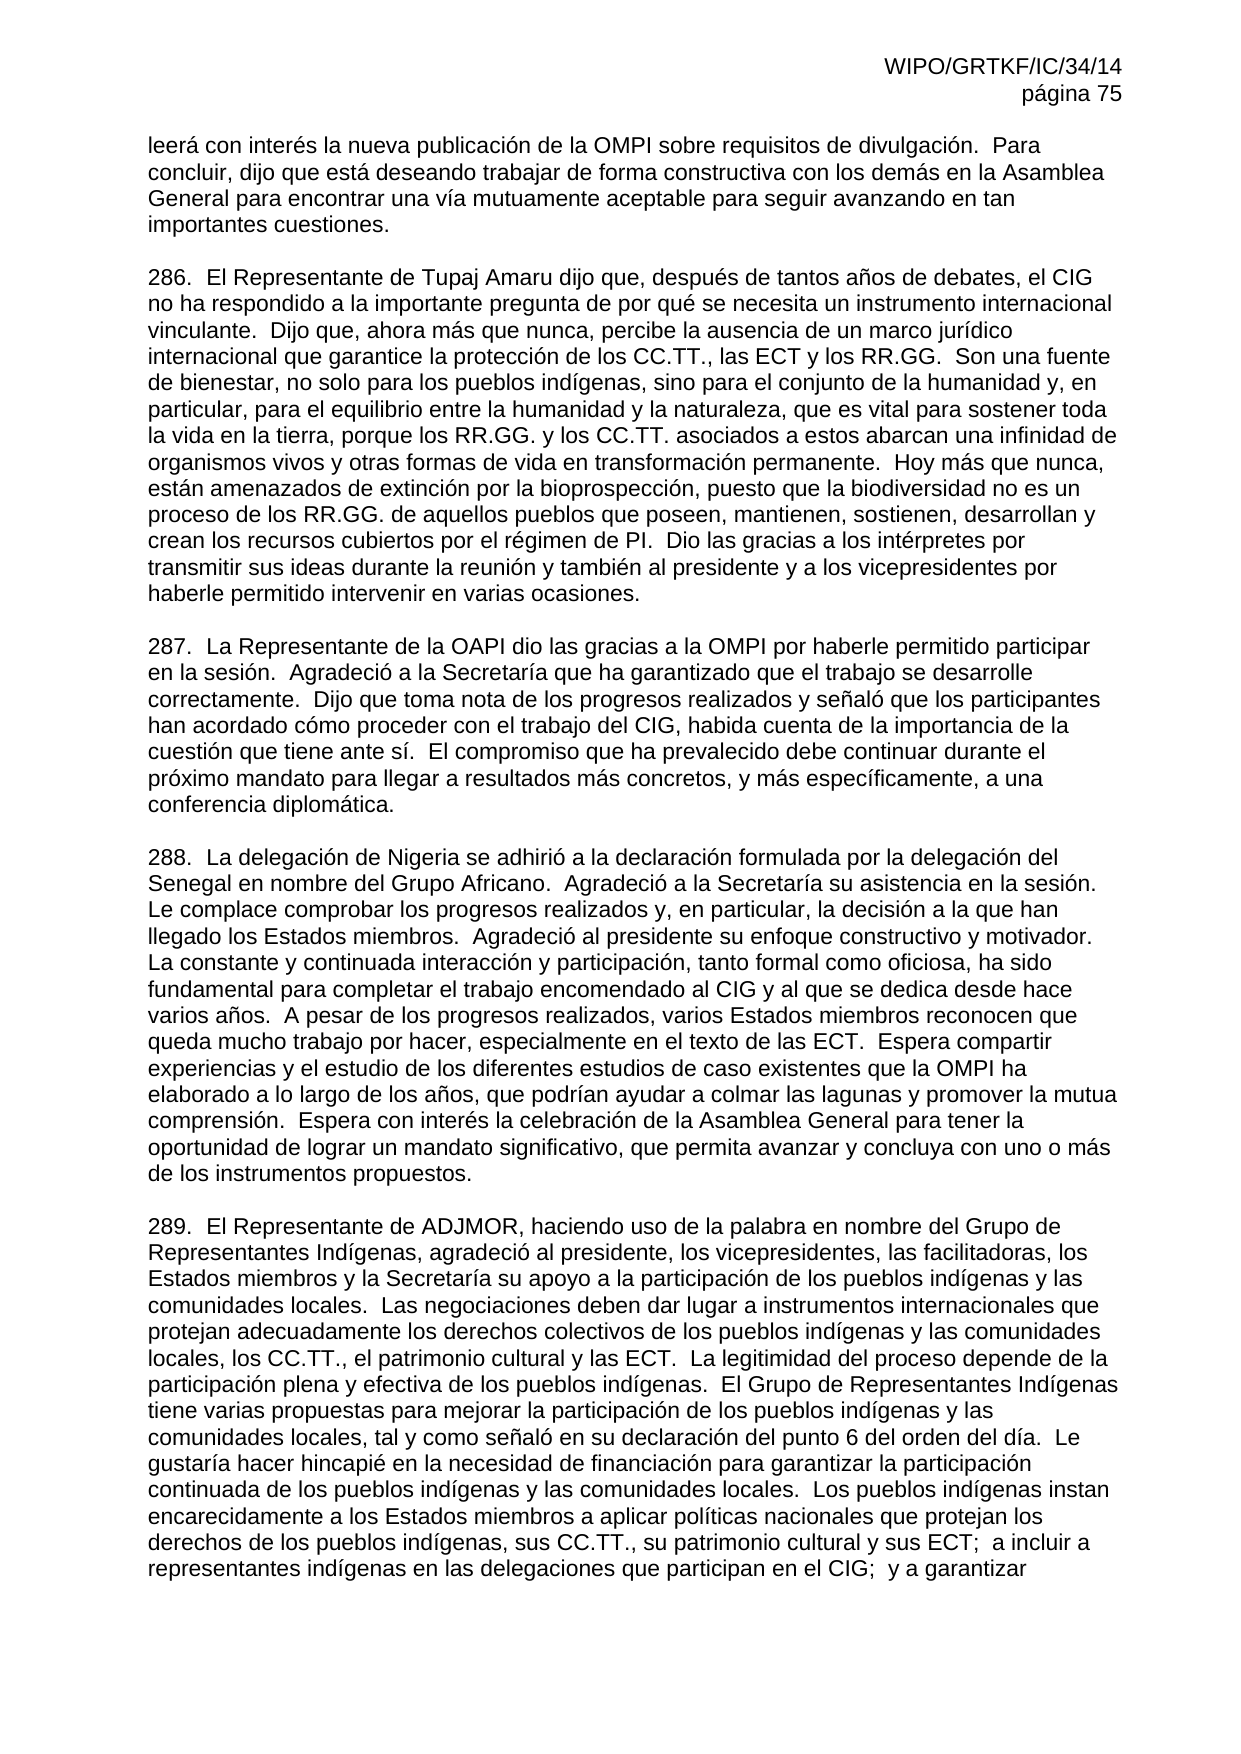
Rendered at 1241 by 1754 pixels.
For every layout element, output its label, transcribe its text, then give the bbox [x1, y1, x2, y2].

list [148, 132, 1122, 238]
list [148, 1213, 1122, 1582]
list La delegación de Nigeria se adhirió a la declaración formulada por la delegación del Senegal en nombre del Grupo Africano. Agradeció a la Secretaría su asistencia en la sesión. Le complace comprobar los progresos realizados y, en particular, la decisión a la que han llegado los Estados miembros. Agradeció al presidente su enfoque constructivo y motivador. La constante y continuada interacción y participación, tanto formal como oficiosa, ha sido fundamental para completar el trabajo encomendado al CIG y al que se dedica desde hace varios años. A pesar de los progresos realizados, varios Estados miembros reconocen que queda mucho trabajo por hacer, especialmente en el texto de las ECT. Espera compartir experiencias y el estudio de los diferentes estudios de caso existentes que la OMPI ha elaborado a lo largo de los años, que podrían ayudar a colmar las lagunas y promover la mutua comprensión. Espera con interés la celebración de la Asamblea General para tener la oportunidad de lograr un mandato significativo, que permita avanzar y concluya con uno o más de los instrumentos propuestos. [148, 844, 1122, 1186]
list La Representante de la OAPI dio las gracias a la OMPI por haberle permitido participar en la sesión. Agradeció a la Secretaría que ha garantizado que el trabajo se desarrolle correctamente. Dijo que toma nota de los progresos realizados y señaló que los participantes han acordado cómo proceder con el trabajo del CIG, habida cuenta de la importancia de la cuestión que tiene ante sí. El compromiso que ha prevalecido debe continuar durante el próximo mandato para llegar a resultados más concretos, y más específicamente, a una conferencia diplomática. [148, 633, 1122, 817]
list El Representante de Tupaj Amaru dijo que, después de tantos años de debates, el CIG no ha respondido a la importante pregunta de por qué se necesita un instrumento internacional vinculante. Dijo que, ahora más que nunca, percibe la ausencia de un marco jurídico internacional que garantice la protección de los CC.TT., las ECT y los RR.GG. Son una fuente de bienestar, no solo para los pueblos indígenas, sino para el conjunto de la humanidad y, en particular, para el equilibrio entre la humanidad y la naturaleza, que es vital para sostener toda la vida en la tierra, porque los RR.GG. y los CC.TT. asociados a estos abarcan una infinidad de organismos vivos y otras formas de vida en transformación permanente. Hoy más que nunca, están amenazados de extinción por la bioprospección, puesto que la biodiversidad no es un proceso de los RR.GG. de aquellos pueblos que poseen, mantienen, sostienen, desarrollan y crean los recursos cubiertos por el régimen de PI. Dio las gracias a los intérpretes por transmitir sus ideas durante la reunión y también al presidente y a los vicepresidentes por haberle permitido intervenir en varias ocasiones. [148, 264, 1122, 607]
